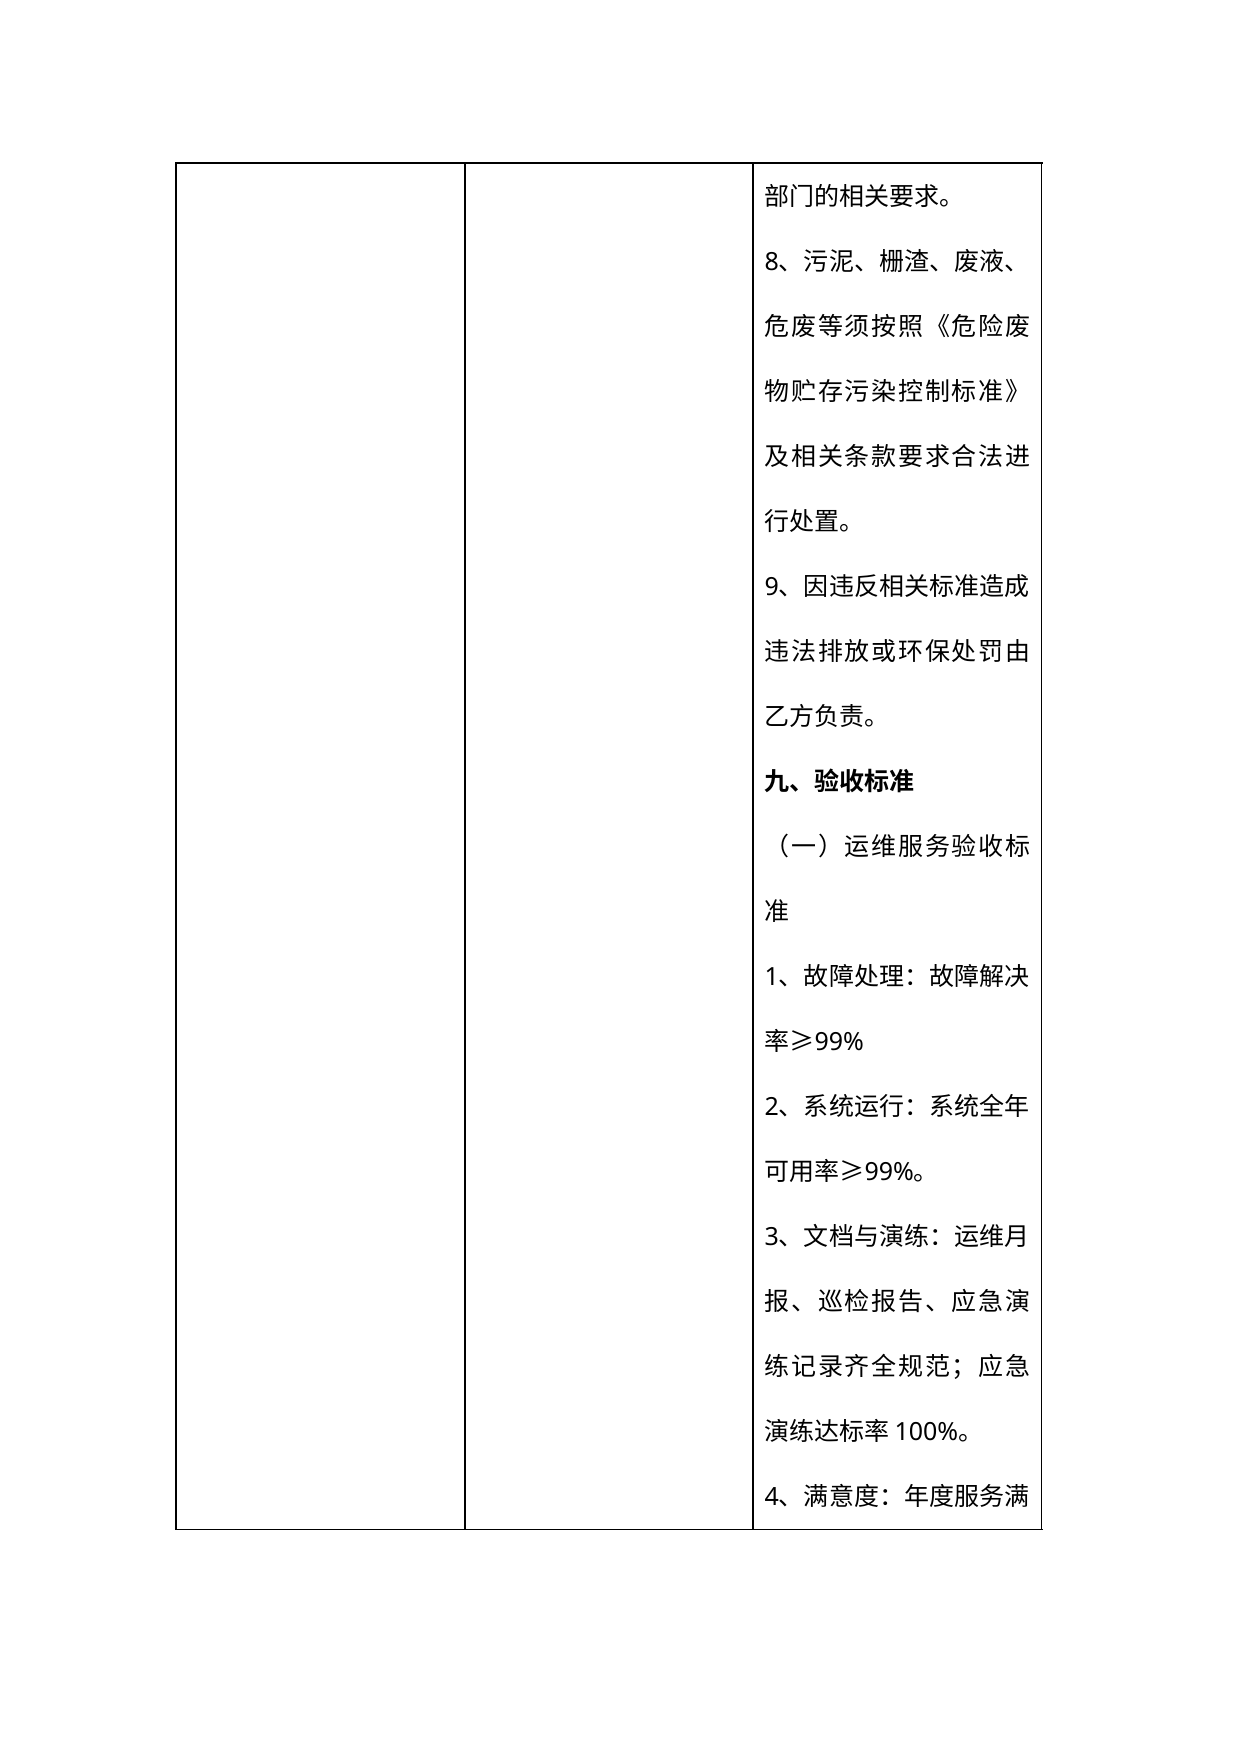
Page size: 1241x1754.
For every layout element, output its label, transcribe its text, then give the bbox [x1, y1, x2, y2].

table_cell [754, 164, 1041, 1528]
table_cell 1 [177, 164, 464, 1528]
table_cell [466, 164, 752, 1528]
